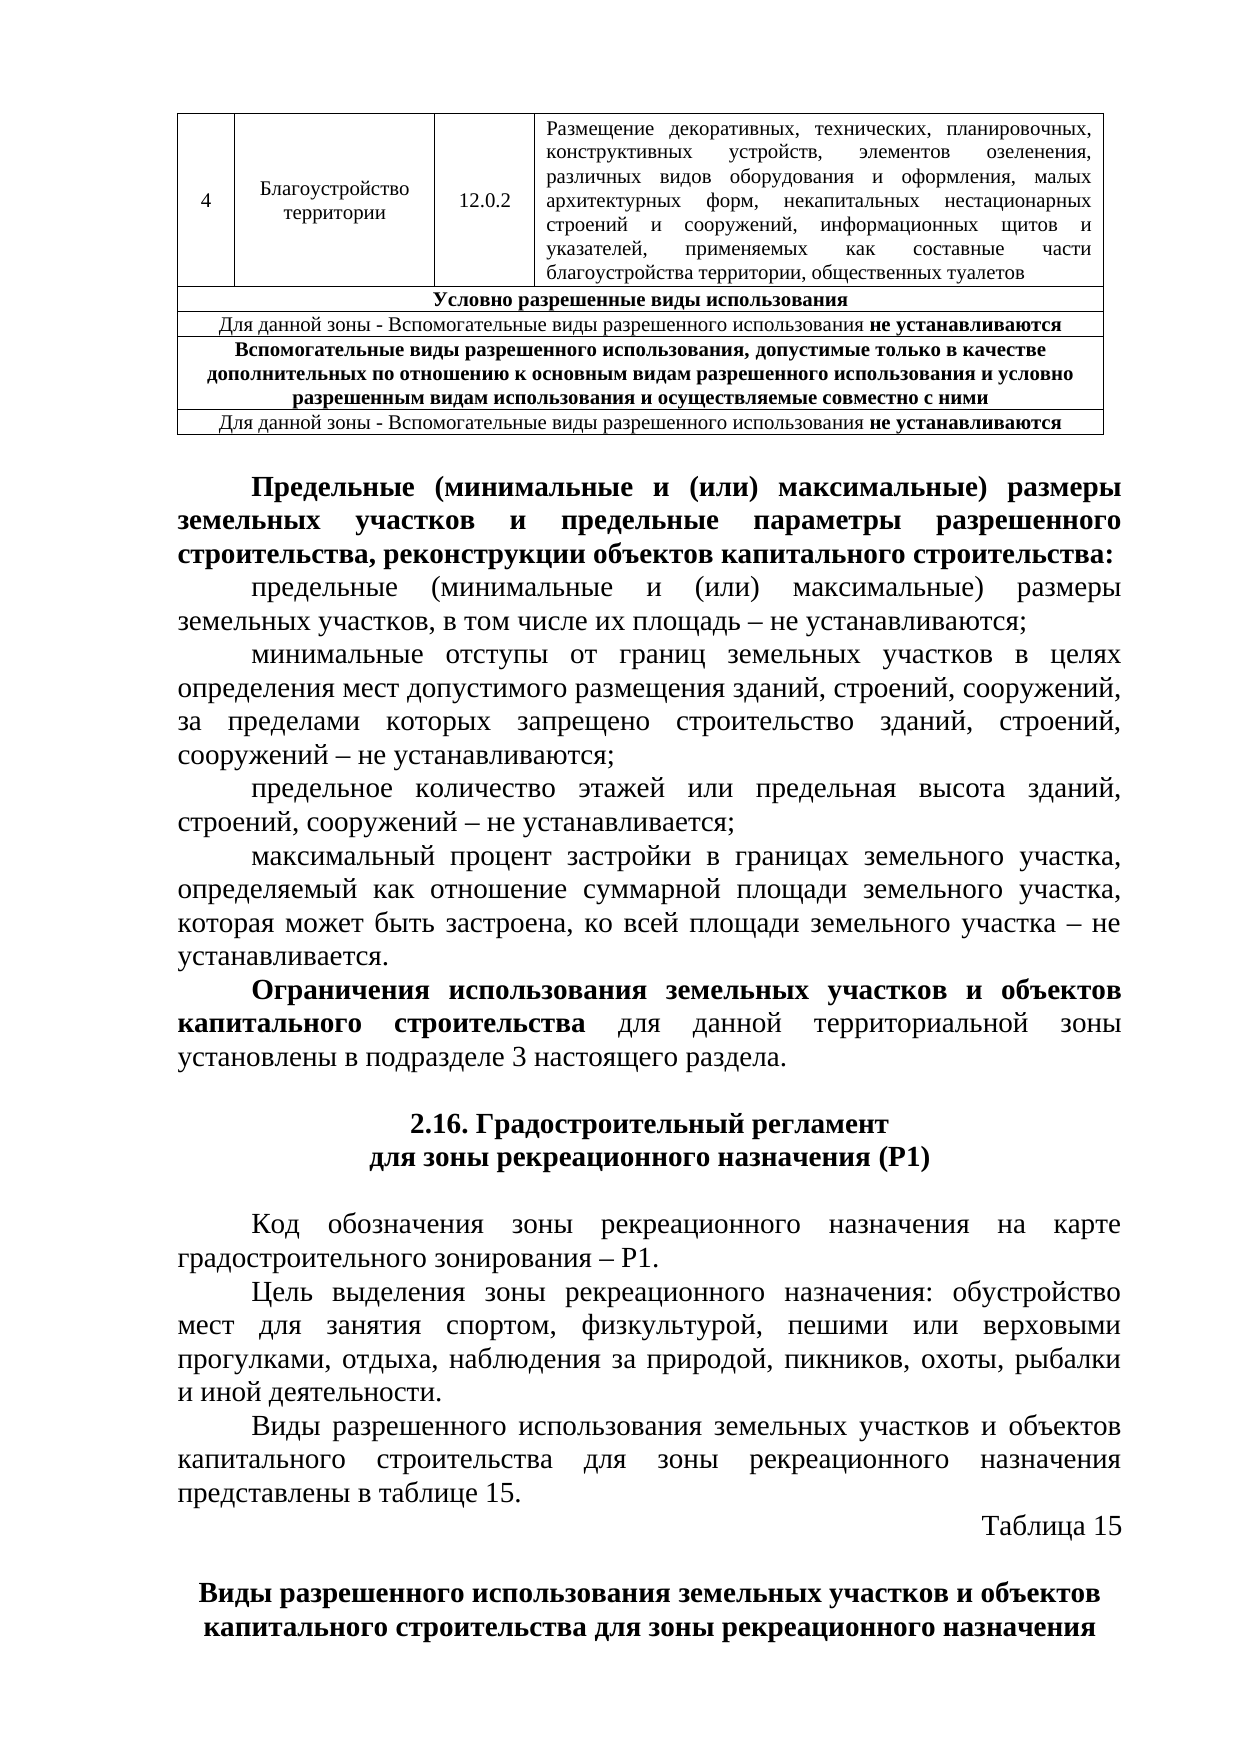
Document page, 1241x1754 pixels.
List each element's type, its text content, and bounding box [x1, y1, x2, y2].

text 2.16. Градостроительный регламент [177, 1106, 1122, 1139]
text максимальный процент застройки в границах земельного участка, определяемый как отношение суммарной площади земельного участка, которая может быть застроена, ко всей площади земельного участка – не устанавливается. [177, 838, 1122, 972]
table_cell Вспомогательные виды разрешенного использования, допустимые только в качестве дополнительных по отношению к основным видам разрешенного использования и условно разрешенным видам использования и осуществляемые совместно с ними [178, 337, 1103, 409]
table_cell 4 [178, 114, 234, 286]
table_cell Для данной зоны - Вспомогательные виды разрешенного использования не устанавливаются [178, 410, 1103, 434]
text минимальные отступы от границ земельных участков в целях определения мест допустимого размещения зданий, строений, сооружений, за пределами которых запрещено строительство зданий, строений, сооружений – не устанавливаются; [177, 636, 1122, 771]
text Код обозначения зоны рекреационного назначения на карте градостроительного зонирования – Р1. [177, 1207, 1122, 1274]
table_cell Условно разрешенные виды использования [178, 287, 1103, 311]
text Таблица 15 [177, 1508, 1122, 1542]
table_cell Благоустройство территории [235, 114, 434, 286]
table_cell 12.0.2 [435, 114, 534, 286]
text для зоны рекреационного назначения (Р1) [177, 1139, 1122, 1173]
text предельные (минимальные и (или) максимальные) размеры земельных участков, в том числе их площадь – не устанавливаются; [177, 569, 1122, 636]
table_cell Для данной зоны - Вспомогательные виды разрешенного использования не устанавливаются [178, 312, 1103, 336]
text Виды разрешенного использования земельных участков и объектов капитального строительства для зоны рекреационного назначения представлены в таблице 15. [177, 1408, 1122, 1508]
text Виды разрешенного использования земельных участков и объектов капитального строительства для зоны рекреационного назначения [177, 1576, 1122, 1643]
text предельное количество этажей или предельная высота зданий, строений, сооружений – не устанавливается; [177, 771, 1122, 838]
table_cell Размещение декоративных, технических, планировочных, конструктивных устройств, элементов озеленения, различных видов оборудования и оформления, малых архитектурных форм, некапитальных нестационарных строений и сооружений, информационных щитов и указателей, применяемых как составные части благоустройства территории, общественных туалетов [535, 114, 1103, 286]
text Цель выделения зоны рекреационного назначения: обустройство мест для занятия спортом, физкультурой, пешими или верховыми прогулками, отдыха, наблюдения за природой, пикников, охоты, рыбалки и иной деятельности. [177, 1274, 1122, 1408]
text Предельные (минимальные и (или) максимальные) размеры земельных участков и предельные параметры разрешенного строительства, реконструкции объектов капитального строительства: [177, 469, 1122, 569]
text Ограничения использования земельных участков и объектов капитального строительства для данной территориальной зоны установлены в подразделе 3 настоящего раздела. [177, 972, 1122, 1072]
